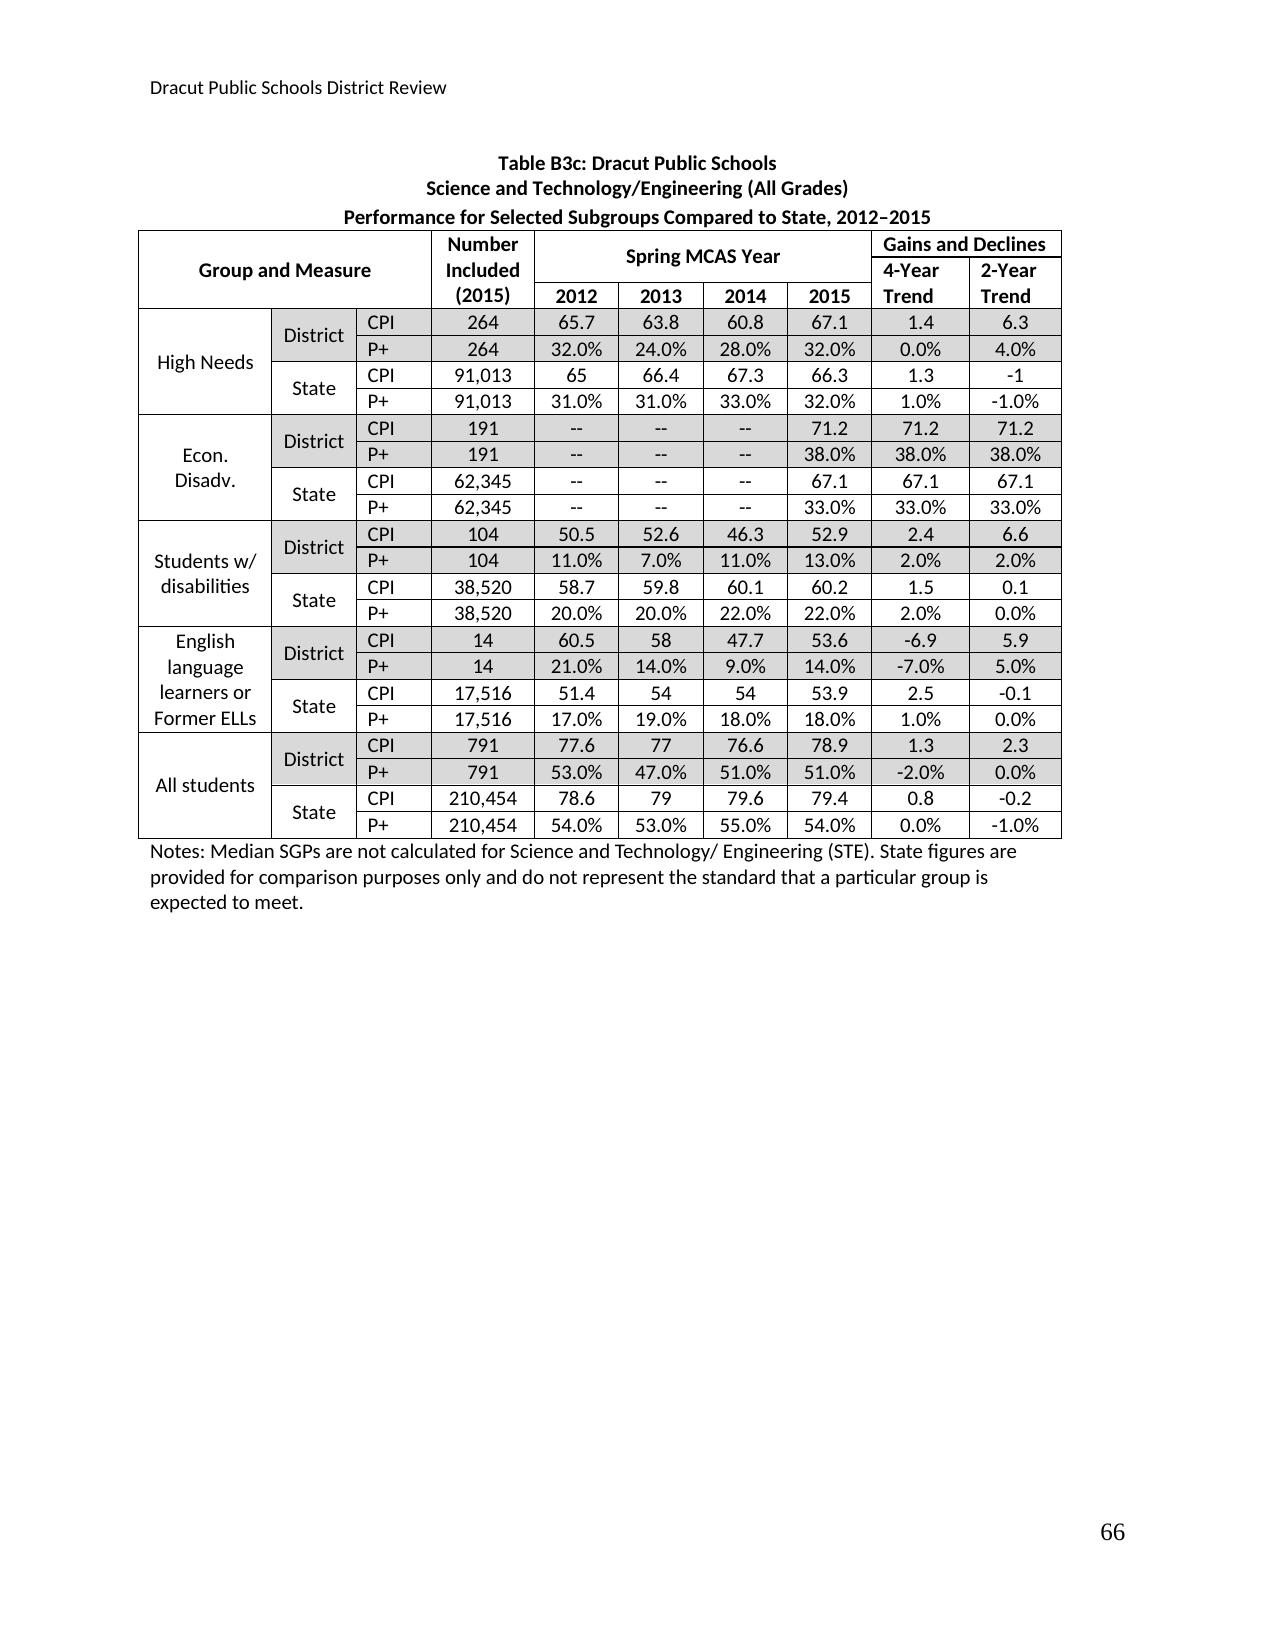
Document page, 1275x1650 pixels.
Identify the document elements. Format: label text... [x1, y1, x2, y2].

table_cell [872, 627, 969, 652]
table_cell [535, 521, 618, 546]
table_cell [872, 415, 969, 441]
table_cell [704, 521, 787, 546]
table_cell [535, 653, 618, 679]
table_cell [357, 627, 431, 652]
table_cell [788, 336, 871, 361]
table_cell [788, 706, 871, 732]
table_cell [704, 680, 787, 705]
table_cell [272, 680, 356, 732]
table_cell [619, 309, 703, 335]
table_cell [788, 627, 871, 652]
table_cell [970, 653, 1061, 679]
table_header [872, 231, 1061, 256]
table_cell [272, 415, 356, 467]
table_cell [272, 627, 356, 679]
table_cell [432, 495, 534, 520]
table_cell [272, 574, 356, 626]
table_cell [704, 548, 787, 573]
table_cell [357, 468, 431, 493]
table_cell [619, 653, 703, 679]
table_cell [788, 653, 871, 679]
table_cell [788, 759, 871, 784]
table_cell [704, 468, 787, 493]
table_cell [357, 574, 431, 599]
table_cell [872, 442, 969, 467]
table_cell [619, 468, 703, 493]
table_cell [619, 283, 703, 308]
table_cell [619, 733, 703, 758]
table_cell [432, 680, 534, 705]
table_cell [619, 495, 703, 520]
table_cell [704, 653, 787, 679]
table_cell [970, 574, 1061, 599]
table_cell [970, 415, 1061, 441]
text Performance for Selected Subgroups Compared to State, 2012–2015 [150, 204, 1125, 230]
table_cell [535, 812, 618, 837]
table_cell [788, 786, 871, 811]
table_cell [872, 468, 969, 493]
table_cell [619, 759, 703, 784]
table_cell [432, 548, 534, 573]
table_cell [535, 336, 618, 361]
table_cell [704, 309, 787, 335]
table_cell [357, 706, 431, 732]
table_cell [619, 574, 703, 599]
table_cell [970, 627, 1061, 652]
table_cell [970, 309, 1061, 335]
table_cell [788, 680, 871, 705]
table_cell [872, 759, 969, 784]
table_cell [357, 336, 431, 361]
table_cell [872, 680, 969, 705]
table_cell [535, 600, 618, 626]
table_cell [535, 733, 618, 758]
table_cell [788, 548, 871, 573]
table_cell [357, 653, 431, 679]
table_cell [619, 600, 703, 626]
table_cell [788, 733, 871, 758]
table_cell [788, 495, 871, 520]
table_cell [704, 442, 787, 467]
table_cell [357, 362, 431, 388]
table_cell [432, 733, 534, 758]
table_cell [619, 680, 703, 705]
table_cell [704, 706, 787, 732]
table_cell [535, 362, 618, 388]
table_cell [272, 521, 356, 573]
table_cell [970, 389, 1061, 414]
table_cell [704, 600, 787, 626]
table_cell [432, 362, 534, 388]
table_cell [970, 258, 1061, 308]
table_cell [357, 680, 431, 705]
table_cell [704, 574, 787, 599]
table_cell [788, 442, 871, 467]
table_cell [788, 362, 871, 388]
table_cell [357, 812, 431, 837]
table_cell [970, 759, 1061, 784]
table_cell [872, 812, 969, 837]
text Science and Technology/Engineering (All Grades) [150, 175, 1125, 201]
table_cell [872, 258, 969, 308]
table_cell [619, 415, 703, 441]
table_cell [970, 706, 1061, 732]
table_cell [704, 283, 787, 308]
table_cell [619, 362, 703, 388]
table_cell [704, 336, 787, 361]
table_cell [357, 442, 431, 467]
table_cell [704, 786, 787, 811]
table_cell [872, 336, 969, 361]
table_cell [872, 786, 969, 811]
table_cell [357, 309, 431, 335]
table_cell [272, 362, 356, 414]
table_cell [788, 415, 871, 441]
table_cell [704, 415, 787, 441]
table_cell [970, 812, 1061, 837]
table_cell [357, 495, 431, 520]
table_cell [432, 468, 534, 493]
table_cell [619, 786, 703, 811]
text Table B3c: Dracut Public Schools [150, 150, 1125, 175]
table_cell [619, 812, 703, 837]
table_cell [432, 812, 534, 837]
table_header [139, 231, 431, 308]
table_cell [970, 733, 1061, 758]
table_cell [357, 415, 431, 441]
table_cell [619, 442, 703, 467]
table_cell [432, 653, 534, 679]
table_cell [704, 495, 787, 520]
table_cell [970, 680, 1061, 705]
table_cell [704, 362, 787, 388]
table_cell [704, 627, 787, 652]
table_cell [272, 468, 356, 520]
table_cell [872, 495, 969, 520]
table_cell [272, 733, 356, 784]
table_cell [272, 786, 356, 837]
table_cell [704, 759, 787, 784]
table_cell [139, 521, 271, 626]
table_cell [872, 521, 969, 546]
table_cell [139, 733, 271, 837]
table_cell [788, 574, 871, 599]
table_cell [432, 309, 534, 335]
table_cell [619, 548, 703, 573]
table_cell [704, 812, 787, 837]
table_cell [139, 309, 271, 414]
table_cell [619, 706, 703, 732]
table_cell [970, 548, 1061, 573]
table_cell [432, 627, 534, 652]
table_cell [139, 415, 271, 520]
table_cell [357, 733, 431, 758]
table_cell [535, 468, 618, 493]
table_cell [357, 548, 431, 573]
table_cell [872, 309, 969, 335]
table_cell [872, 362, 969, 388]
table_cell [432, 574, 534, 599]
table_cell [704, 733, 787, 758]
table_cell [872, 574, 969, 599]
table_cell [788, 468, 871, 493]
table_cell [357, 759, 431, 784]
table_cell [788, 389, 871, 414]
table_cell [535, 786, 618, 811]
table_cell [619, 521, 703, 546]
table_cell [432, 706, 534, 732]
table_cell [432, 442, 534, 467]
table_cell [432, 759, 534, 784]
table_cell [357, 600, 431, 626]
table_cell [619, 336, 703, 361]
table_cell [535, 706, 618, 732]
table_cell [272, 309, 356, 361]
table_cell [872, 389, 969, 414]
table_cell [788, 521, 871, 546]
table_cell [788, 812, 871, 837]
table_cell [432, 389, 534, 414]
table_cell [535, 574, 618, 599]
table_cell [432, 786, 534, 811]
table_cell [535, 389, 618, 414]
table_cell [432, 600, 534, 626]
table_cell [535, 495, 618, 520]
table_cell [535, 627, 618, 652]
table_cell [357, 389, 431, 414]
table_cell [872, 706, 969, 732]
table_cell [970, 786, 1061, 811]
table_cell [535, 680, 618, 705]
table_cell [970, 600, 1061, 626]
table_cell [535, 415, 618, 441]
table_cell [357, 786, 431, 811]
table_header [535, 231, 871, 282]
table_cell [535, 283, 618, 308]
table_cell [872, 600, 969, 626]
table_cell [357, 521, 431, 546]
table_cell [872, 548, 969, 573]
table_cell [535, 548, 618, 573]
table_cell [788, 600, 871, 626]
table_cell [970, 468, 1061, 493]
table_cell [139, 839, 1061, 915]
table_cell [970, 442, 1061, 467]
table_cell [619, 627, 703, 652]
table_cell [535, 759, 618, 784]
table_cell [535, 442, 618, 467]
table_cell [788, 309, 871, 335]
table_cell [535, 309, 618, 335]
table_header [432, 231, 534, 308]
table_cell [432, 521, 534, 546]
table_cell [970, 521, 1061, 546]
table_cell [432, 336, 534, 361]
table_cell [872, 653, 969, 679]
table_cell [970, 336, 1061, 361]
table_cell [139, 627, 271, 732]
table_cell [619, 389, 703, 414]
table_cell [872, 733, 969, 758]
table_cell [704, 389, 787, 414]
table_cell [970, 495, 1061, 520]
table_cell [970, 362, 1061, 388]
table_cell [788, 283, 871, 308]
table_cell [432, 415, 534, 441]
